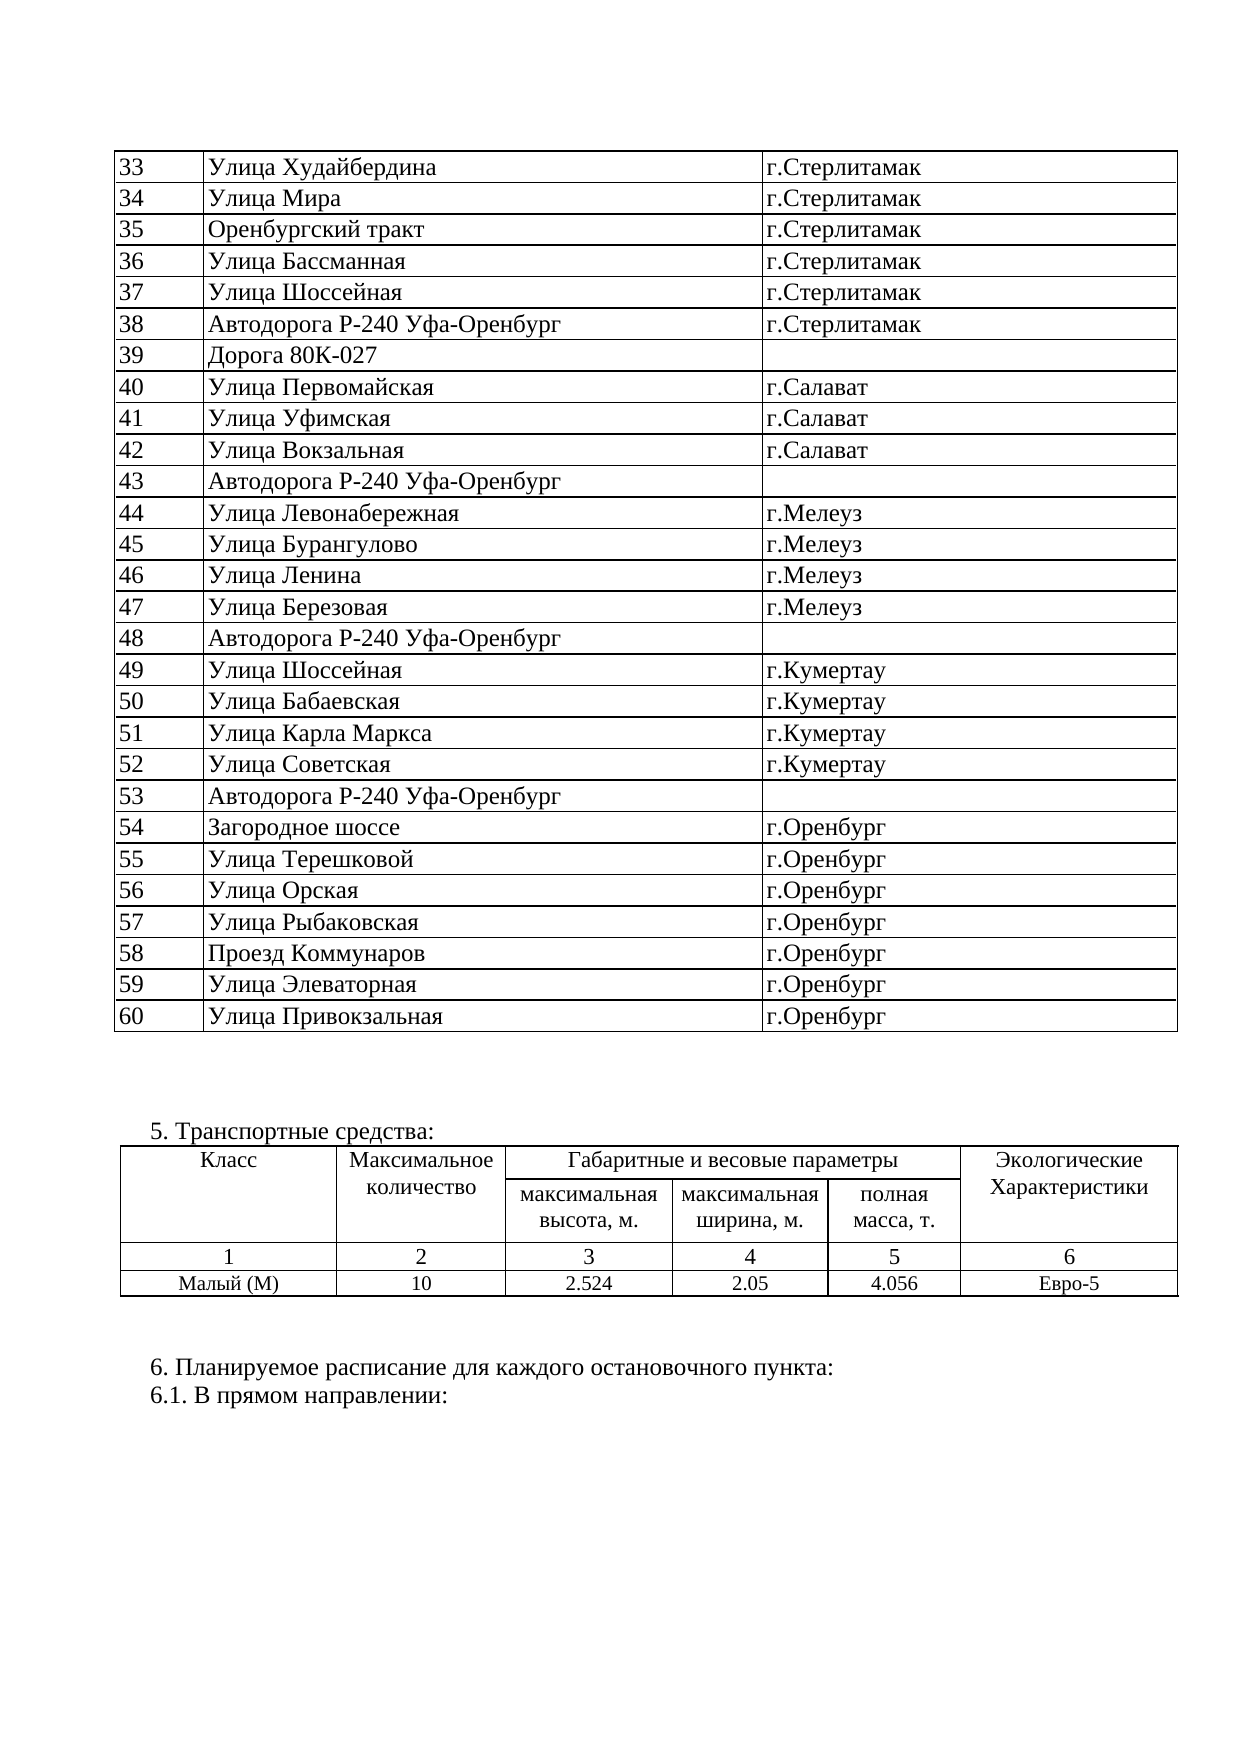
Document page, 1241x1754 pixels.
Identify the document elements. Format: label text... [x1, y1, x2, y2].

table_cell 1 [121, 1243, 336, 1269]
table_cell 54 [115, 812, 203, 842]
text 5. Транспортные средства: [150, 1116, 1090, 1145]
table_cell г.Стерлитамак [763, 244, 1177, 276]
table_cell максимальная высота, м. [506, 1180, 672, 1242]
table_cell 41 [115, 403, 203, 433]
table_cell максимальная ширина, м. [673, 1180, 827, 1242]
table_cell 39 [115, 340, 203, 370]
table_cell Улица Орская [204, 875, 762, 905]
table_cell 42 [115, 434, 203, 464]
table_cell 37 [115, 277, 203, 307]
table_cell 59 [115, 969, 203, 999]
table_cell г.Оренбург [763, 811, 1177, 842]
table_cell 2 [337, 1243, 505, 1269]
table_cell 52 [115, 749, 203, 779]
table_cell 58 [115, 938, 203, 968]
table_cell г.Мелеуз [763, 559, 1177, 590]
table_cell 5 [829, 1243, 960, 1269]
table_cell Улица Березовая [204, 592, 762, 622]
table_cell Улица Мира [204, 183, 762, 213]
table_cell г.Мелеуз [763, 590, 1177, 622]
table_cell Улица Карла Маркса [204, 718, 762, 748]
table_cell Улица Уфимская [204, 403, 762, 433]
table_cell 47 [115, 591, 203, 622]
table_cell Улица Шоссейная [204, 277, 762, 307]
table_cell 6 [961, 1243, 1177, 1269]
table_cell Автодорога Р-240 Уфа-Оренбург [204, 466, 762, 496]
table_cell Улица Первомайская [204, 372, 762, 402]
table_cell 50 [115, 686, 203, 716]
table_cell 35 [115, 214, 203, 244]
table_cell 60 [115, 1000, 203, 1031]
table_cell 48 [115, 623, 203, 653]
table_cell 4.056 [829, 1271, 960, 1295]
table_cell 43 [115, 466, 203, 496]
table_cell г.Оренбург [763, 968, 1177, 999]
table_cell г.Стерлитамак [763, 181, 1177, 213]
table_cell Автодорога Р-240 Уфа-Оренбург [204, 781, 762, 811]
table_cell г.Стерлитамак [763, 213, 1177, 244]
table_cell г.Кумертау [763, 748, 1177, 779]
table_cell 34 [115, 183, 203, 213]
table_cell г.Салават [763, 433, 1177, 464]
table_cell 46 [115, 560, 203, 590]
table_cell г.Оренбург [763, 999, 1177, 1031]
table_cell Улица Левонабережная [204, 498, 762, 527]
table_cell 3 [506, 1243, 672, 1269]
table_cell 44 [115, 497, 203, 527]
table_header Габаритные и весовые параметры [506, 1147, 960, 1178]
table_cell г.Стерлитамак [763, 152, 1177, 181]
table_cell Улица Бассманная [204, 246, 762, 276]
table_cell Евро-5 [961, 1271, 1177, 1295]
table_cell г.Оренбург [763, 905, 1177, 936]
table_cell г.Стерлитамак [763, 276, 1177, 307]
table_cell г.Мелеуз [763, 528, 1177, 559]
table_cell Малый (М) [121, 1271, 336, 1295]
table_cell 56 [115, 875, 203, 905]
table_cell Улица Терешковой [204, 844, 762, 873]
table_cell 40 [115, 371, 203, 402]
table_cell Улица Привокзальная [204, 1001, 762, 1031]
table_cell 57 [115, 906, 203, 936]
table_cell Улица Бурангулово [204, 529, 762, 559]
table_cell 49 [115, 654, 203, 685]
table_cell г.Салават [763, 370, 1177, 402]
text 6. Планируемое расписание для каждого остановочного пункта: [150, 1352, 1090, 1381]
table_header Максимальное количество [337, 1147, 505, 1242]
table_cell Автодорога Р-240 Уфа-Оренбург [204, 309, 762, 339]
table_cell 33 [115, 152, 203, 181]
table_header Класс [121, 1147, 336, 1242]
table_cell Загородное шоссе [204, 812, 762, 842]
table_cell г.Оренбург [763, 936, 1177, 968]
table_cell Дорога 80К-027 [204, 340, 762, 370]
table_cell [763, 779, 1177, 811]
table_cell Улица Вокзальная [204, 435, 762, 464]
table_header Экологические Характеристики [961, 1147, 1177, 1242]
table_cell Автодорога Р-240 Уфа-Оренбург [204, 623, 762, 653]
table_cell Улица Рыбаковская [204, 907, 762, 936]
table_cell 38 [115, 308, 203, 339]
table_cell Проезд Коммунаров [204, 938, 762, 968]
table_cell 45 [115, 529, 203, 559]
table_cell Улица Ленина [204, 561, 762, 590]
table_cell 53 [115, 780, 203, 811]
table_cell Оренбургский тракт [204, 215, 762, 244]
table_cell 4 [673, 1243, 827, 1269]
table_cell [763, 622, 1177, 653]
table_cell Улица Элеваторная [204, 970, 762, 999]
table_cell полная масса, т. [829, 1180, 960, 1242]
table_cell 10 [337, 1271, 505, 1295]
table_cell Улица Шоссейная [204, 655, 762, 685]
text 6.1. В прямом направлении: [150, 1381, 1090, 1409]
table_cell 51 [115, 717, 203, 748]
table_cell г.Стерлитамак [763, 307, 1177, 339]
table_cell Улица Худайбердина [204, 152, 762, 181]
table_cell г.Оренбург [763, 842, 1177, 873]
table_cell г.Кумертау [763, 653, 1177, 685]
table_cell г.Салават [763, 402, 1177, 433]
table_cell г.Оренбург [763, 874, 1177, 905]
table_cell [763, 339, 1177, 370]
table_cell [763, 465, 1177, 496]
table_cell 55 [115, 843, 203, 873]
table_cell Улица Бабаевская [204, 686, 762, 716]
table_cell 2.524 [506, 1271, 672, 1295]
table_cell 2.05 [673, 1271, 827, 1295]
table_cell г.Кумертау [763, 716, 1177, 748]
table_cell г.Кумертау [763, 685, 1177, 716]
table_cell 36 [115, 245, 203, 276]
table_cell г.Мелеуз [763, 496, 1177, 527]
table_cell Улица Советская [204, 749, 762, 779]
